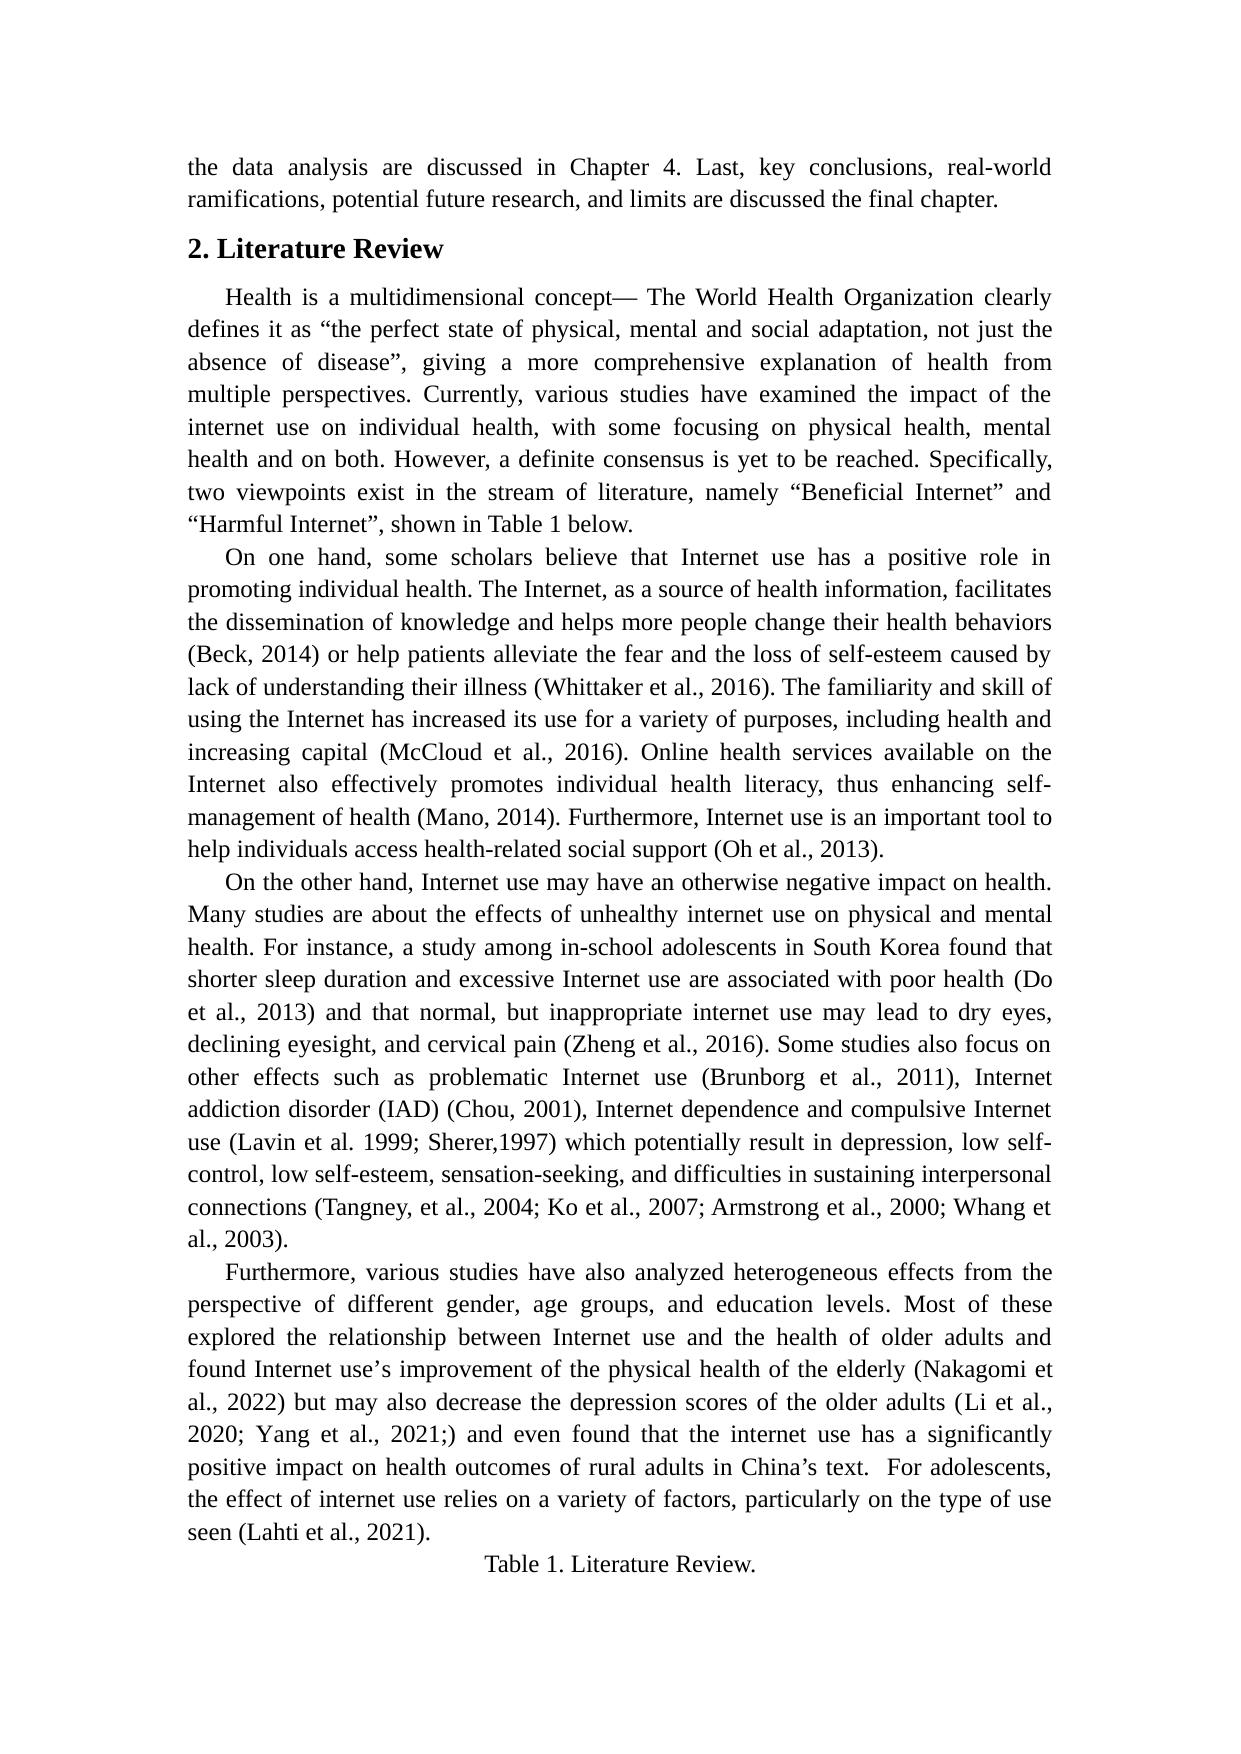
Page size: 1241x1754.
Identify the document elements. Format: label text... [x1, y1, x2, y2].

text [187, 150, 1053, 215]
text On one hand, some scholars believe that Internet use has a positive role in promoting individual health. The Internet, as a source of health information, facilitates the dissemination of knowledge and helps more people change their health behaviors (Beck, 2014) or help patients alleviate the fear and the loss of self-esteem caused by lack of understanding their illness (Whittaker et al., 2016). The familiarity and skill of using the Internet has increased its use for a variety of purposes, including health and increasing capital (McCloud et al., 2016). Online health services available on the Internet also effectively promotes individual health literacy, thus enhancing self-management of health (Mano, 2014). Furthermore, Internet use is an important tool to help individuals access health-related social support (Oh et al., 2013). [187, 540, 1053, 865]
text Furthermore, various studies have also analyzed heterogeneous effects from the perspective of different gender, age groups, and education levels. Most of these explored the relationship between Internet use and the health of older adults and found Internet use’s improvement of the physical health of the elderly (Nakagomi et al., 2022) but may also decrease the depression scores of the older adults (Li et al., 2020; Yang et al., 2021;) and even found that the internet use has a significantly positive impact on health outcomes of rural adults in China’s text. For adolescents, the effect of internet use relies on a variety of factors, particularly on the type of use seen (Lahti et al., 2021). [187, 1255, 1053, 1547]
text Table 1. Literature Review. [187, 1547, 1053, 1580]
text Health is a multidimensional concept— The World Health Organization clearly defines it as “the perfect state of physical, mental and social adaptation, not just the absence of disease”, giving a more comprehensive explanation of health from multiple perspectives. Currently, various studies have examined the impact of the internet use on individual health, with some focusing on physical health, mental health and on both. However, a definite consensus is yet to be reached. Specifically, two viewpoints exist in the stream of literature, namely “Beneficial Internet” and “Harmful Internet”, shown in Table 1 below. [187, 280, 1053, 540]
text On the other hand, Internet use may have an otherwise negative impact on health. Many studies are about the effects of unhealthy internet use on physical and mental health. For instance, a study among in-school adolescents in South Korea found that shorter sleep duration and excessive Internet use are associated with poor health (Do et al., 2013) and that normal, but inappropriate internet use may lead to dry eyes, declining eyesight, and cervical pain (Zheng et al., 2016). Some studies also focus on other effects such as problematic Internet use (Brunborg et al., 2011), Internet addiction disorder (IAD) (Chou, 2001), Internet dependence and compulsive Internet use (Lavin et al. 1999; Sherer,1997) which potentially result in depression, low self-control, low self-esteem, sensation-seeking, and difficulties in sustaining interpersonal connections (Tangney, et al., 2004; Ko et al., 2007; Armstrong et al., 2000; Whang et al., 2003). [187, 865, 1053, 1255]
text 2. Literature Review [187, 215, 1053, 280]
